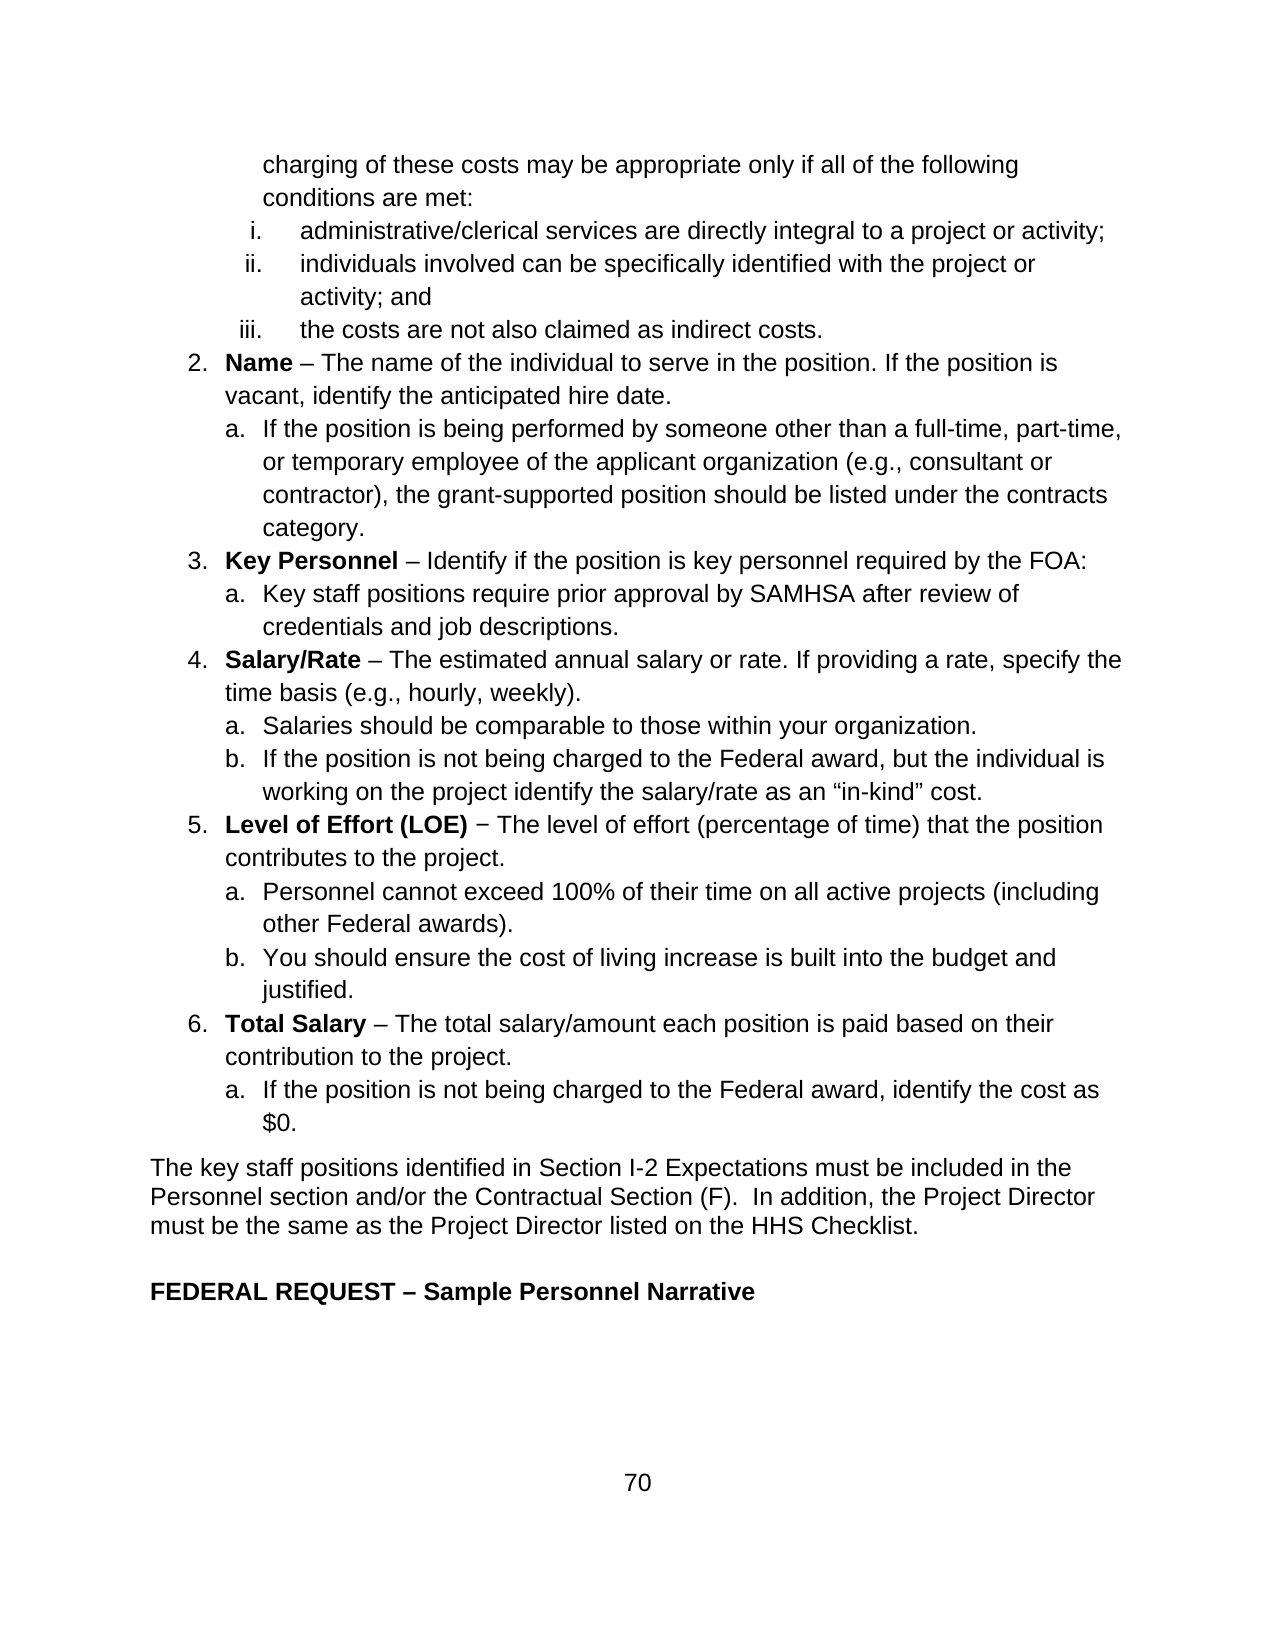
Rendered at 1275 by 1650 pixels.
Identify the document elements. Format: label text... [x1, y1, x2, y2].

list Key staff positions require prior approval by SAMHSA after review of credentials and job descriptions. [225, 579, 1125, 641]
list Salaries should be comparable to those within your organization. [225, 711, 1125, 740]
list individuals involved can be specifically identified with the project or activity; and [262, 249, 1125, 311]
list the costs are not also claimed as indirect costs. [262, 315, 1125, 344]
list If the position is not being charged to the Federal award, but the individual is working on the project identify the salary/rate as an “in-kind” cost. [225, 744, 1125, 806]
text The key staff positions identified in Section I-2 Expectations must be included in the Personnel section and/or the Contractual Section (F). In addition, the Project Director must be the same as the Project Director listed on the HHS Checklist. [150, 1153, 1125, 1239]
list Total Salary – The total salary/amount each position is paid based on their contribution to the project. [187, 1008, 1125, 1070]
list Level of Effort (LOE) − The level of effort (percentage of time) that the position contributes to the project. [187, 810, 1125, 872]
list Salary/Rate – The estimated annual salary or rate. If providing a rate, specify the time basis (e.g., hourly, weekly). [187, 645, 1125, 707]
text FEDERAL REQUEST – Sample Personnel Narrative [150, 1277, 1125, 1306]
list Key Personnel – Identify if the position is key personnel required by the FOA: [187, 546, 1125, 575]
list Name – The name of the individual to serve in the position. If the position is vacant, identify the anticipated hire date. [187, 348, 1125, 410]
list administrative/clerical services are directly integral to a project or activity; [262, 216, 1125, 245]
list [225, 150, 1125, 212]
list If the position is being performed by someone other than a full-time, part-time, or temporary employee of the applicant organization (e.g., consultant or contractor), the grant-supported position should be listed under the contracts category. [225, 414, 1125, 542]
list If the position is not being charged to the Federal award, identify the cost as $0. [225, 1074, 1125, 1136]
list Personnel cannot exceed 100% of their time on all active projects (including other Federal awards). [225, 876, 1125, 938]
list You should ensure the cost of living increase is built into the budget and justified. [225, 942, 1125, 1004]
